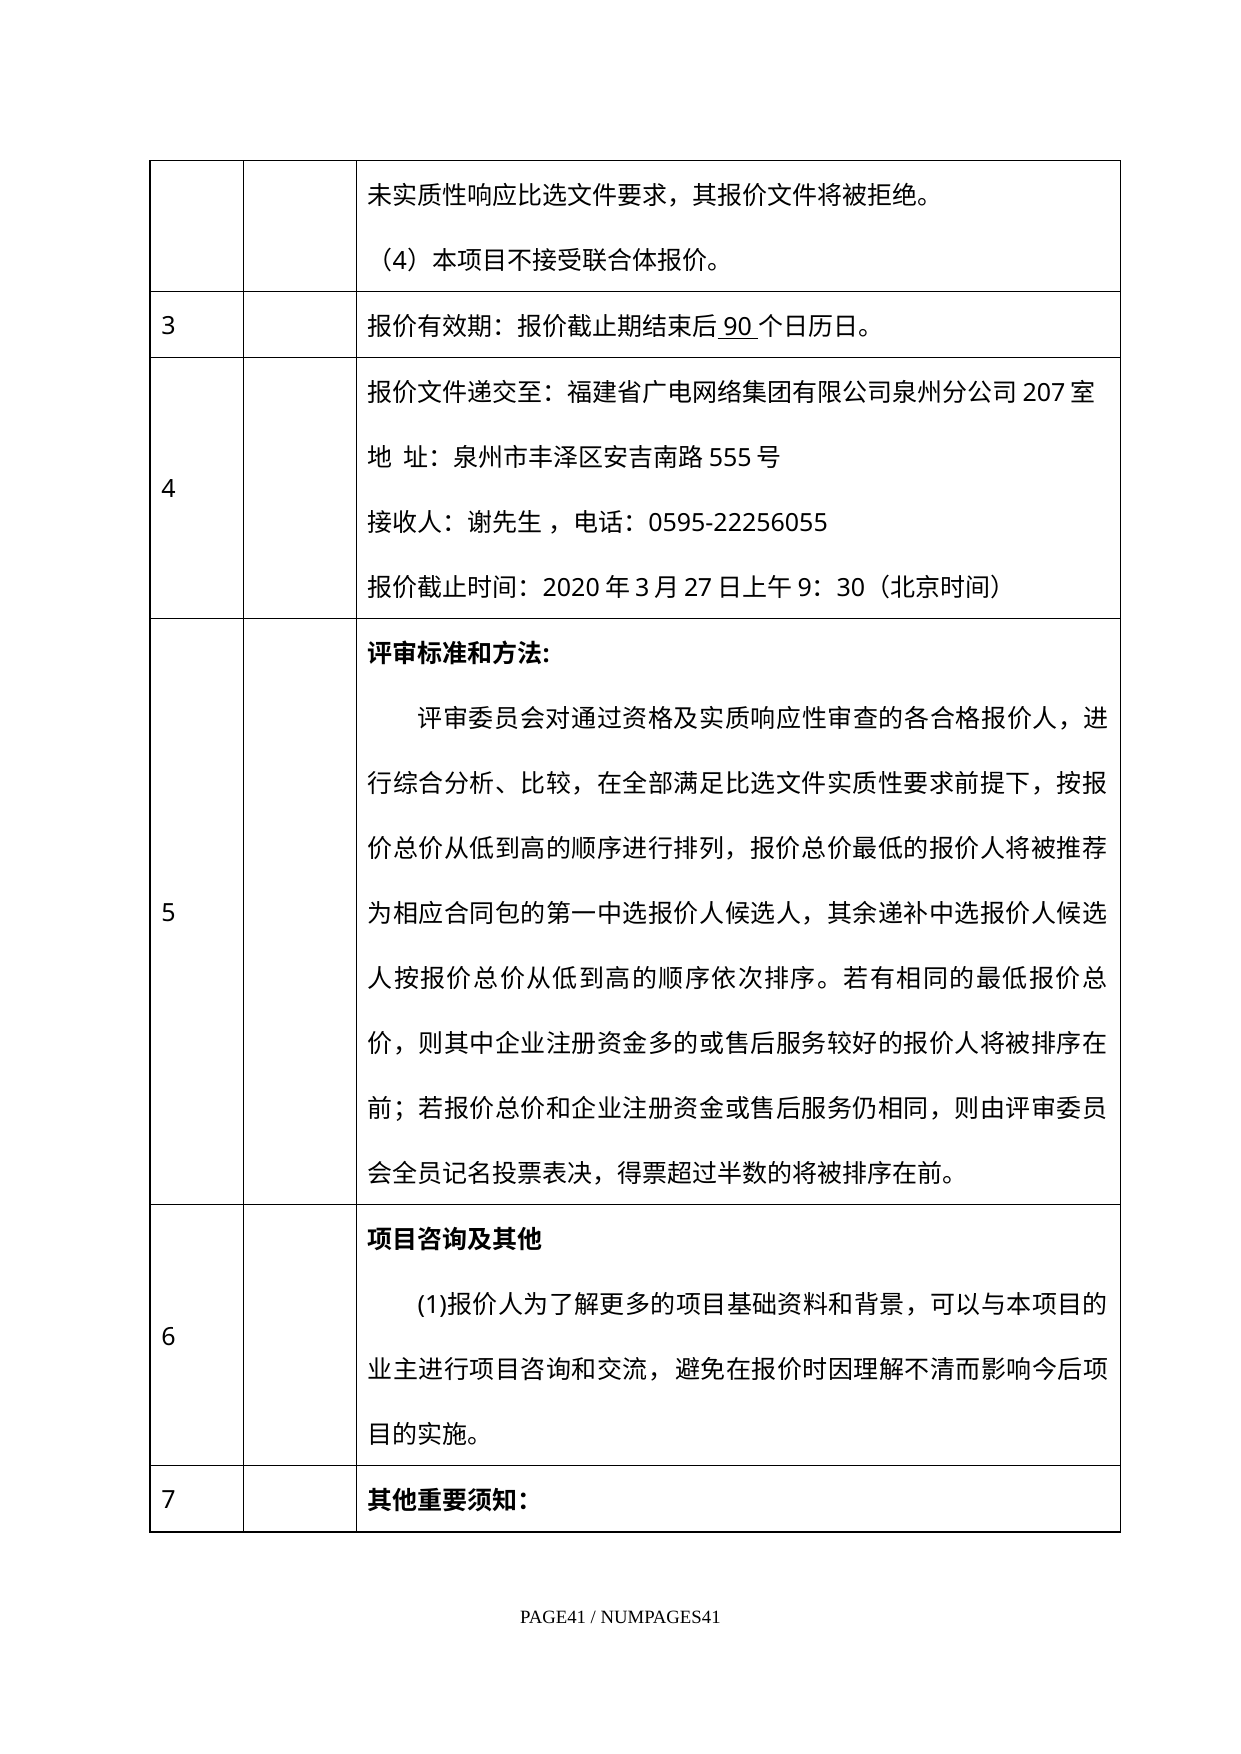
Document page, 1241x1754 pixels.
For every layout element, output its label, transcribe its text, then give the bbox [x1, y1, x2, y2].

table_cell 7 [151, 1466, 243, 1531]
table_cell 项目咨询及其他 (1)报价人为了解更多的项目基础资料和背景，可以与本项目的业主进行项目咨询和交流，避免在报价时因理解不清而影响今后项目的实施。 [357, 1205, 1120, 1465]
table_cell 2 [151, 161, 243, 291]
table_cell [357, 161, 1120, 291]
table_cell 6 [151, 1205, 243, 1465]
table_cell [244, 161, 356, 291]
table_cell [244, 1205, 356, 1465]
table_cell 3 [151, 292, 243, 357]
table_cell 5 [151, 619, 243, 1204]
table_cell 4 [151, 358, 243, 618]
table_cell [244, 1466, 356, 1531]
table_cell 评审标准和方法: 评审委员会对通过资格及实质响应性审查的各合格报价人，进行综合分析、比较，在全部满足比选文件实质性要求前提下，按报价总价从低到高的顺序进行排列，报价总价最低的报价人将被推荐为相应合同包的第一中选报价人候选人，其余递补中选报价人候选人按报价总价从低到高的顺序依次排序。若有相同的最低报价总价，则其中企业注册资金多的或售后服务较好的报价人将被排序在前；若报价总价和企业注册资金或售后服务仍相同，则由评审委员会全员记名投票表决，得票超过半数的将被排序在前。 [357, 619, 1120, 1204]
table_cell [357, 1466, 1120, 1531]
table_cell 报价有效期：报价截止期结束后 90 个日历日。 [357, 292, 1120, 357]
table_cell [244, 619, 356, 1204]
table_cell [244, 358, 356, 618]
table_cell 报价文件递交至：福建省广电网络集团有限公司泉州分公司207室 地 址：泉州市丰泽区安吉南路555号 接收人：谢先生 ，电话：0595-22256055 报价截止时间：2020年3月27日上午9：30（北京时间） [357, 358, 1120, 618]
table_cell [244, 292, 356, 357]
